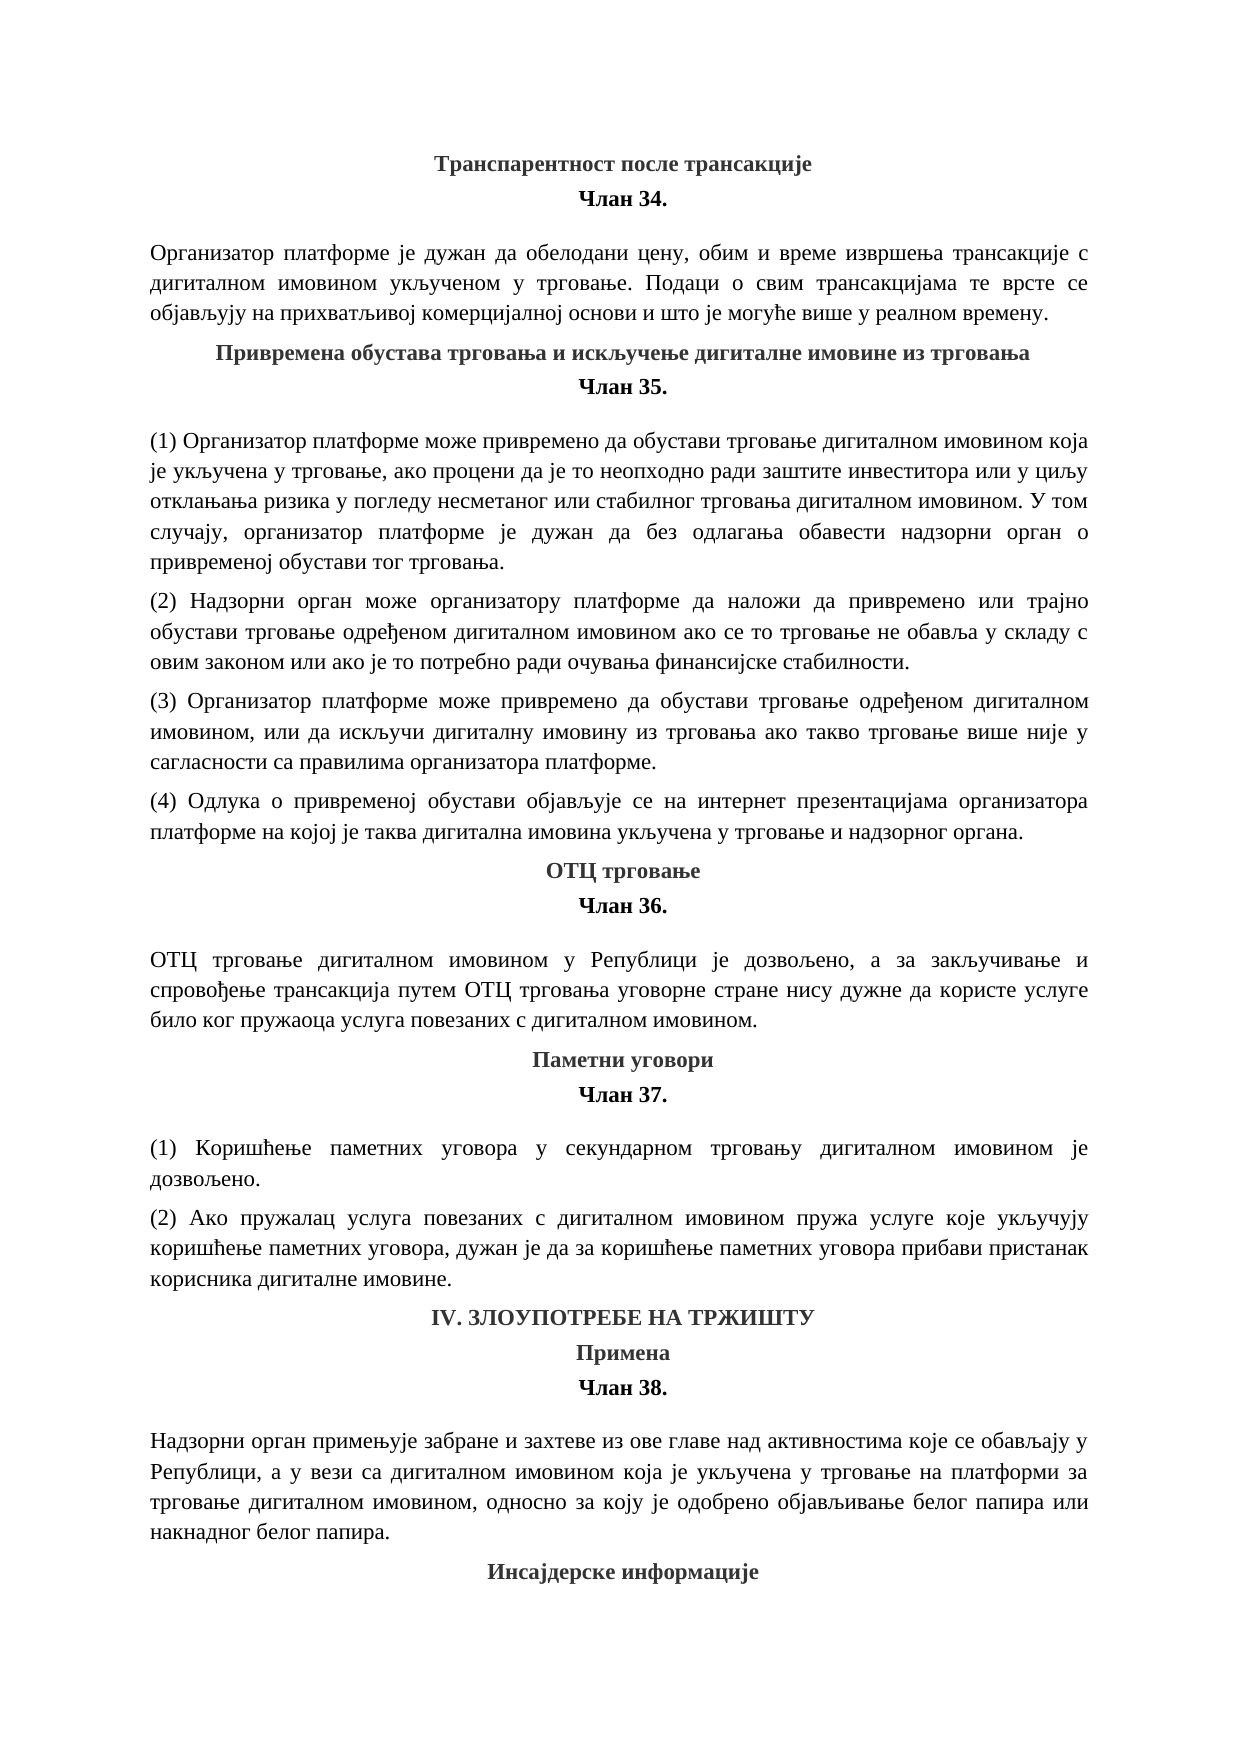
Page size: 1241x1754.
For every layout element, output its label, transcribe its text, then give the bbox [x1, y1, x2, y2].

text Члан 37. [150, 1081, 1090, 1107]
text IV. ЗЛОУПОТРЕБЕ НА ТРЖИШТУ [150, 1304, 1090, 1331]
text Привремена обустава трговања и искључење дигиталне имовине из трговања [150, 338, 1090, 365]
text Члан 35. [150, 373, 1090, 400]
text Паметни уговори [150, 1046, 1090, 1072]
text Члан 38. [150, 1374, 1090, 1400]
text (2) Надзорни орган може организатору платформе да наложи да привремено или трајно обустави трговање одређеном дигиталном имовином ако се то трговање не обавља у складу с овим законом или ако је то потребно ради очувања финансијске стабилности. [150, 587, 1090, 674]
text Инсајдерске информације [150, 1558, 1090, 1584]
text (2) Ако пружалац услуга повезаних с дигиталном имовином пружа услуге које укључују коришћење паметних уговора, дужан је да за коришћење паметних уговора прибави пристанак корисника дигиталне имовине. [150, 1204, 1090, 1291]
text Надзорни орган примењује забране и захтеве из ове главе над активностима које се обављају у Републици, а у вези са дигиталном имовином која је укључена у трговање на платформи за трговање дигиталном имовином, односно за коју је одобрено објављивање белог папира или накнадног белог папира. [150, 1428, 1090, 1544]
text (1) Коришћење паметних уговора у секундарном трговању дигиталном имовином је дозвољено. [150, 1134, 1090, 1191]
text (4) Одлука о привременој обустави објављује се на интернет презентацијама организатора платформе на којој је таква дигитална имовина укључена у трговање и надзорног органа. [150, 787, 1090, 844]
text Примена [150, 1339, 1090, 1365]
text (1) Организатор платформе може привремено да обустави трговање дигиталном имовином која је укључена у трговање, ако процени да је то неопходно ради заштите инвеститора или у циљу отклањања ризика у погледу несметаног или стабилног трговања дигиталном имовином. У том случају, организатор платформе је дужан да без одлагања обавести надзорни орган о привременој обустави тог трговања. [150, 427, 1090, 574]
text Транспарентност после трансакције [150, 150, 1090, 176]
text Члан 36. [150, 892, 1090, 918]
text ОТЦ трговање дигиталном имовином у Републици је дозвољено, а за закључивање и спровођење трансакција путем ОТЦ трговања уговорне стране нису дужне да користе услуге било ког пружаоца услуга повезаних с дигиталном имовином. [150, 946, 1090, 1033]
text Члан 34. [150, 185, 1090, 211]
text ОТЦ трговање [150, 857, 1090, 884]
text Организатор платформе је дужан да обелодани цену, обим и време извршења трансакције с дигиталном имовином укљученом у трговање. Подаци о свим трансакцијама те врсте се објављују на прихватљивој комерцијалној основи и што је могуће више у реалном времену. [150, 238, 1090, 325]
text (3) Организатор платформе може привремено да обустави трговање одређеном дигиталном имовином, или да искључи дигиталну имовину из трговања ако такво трговање више није у сагласности са правилима организатора платформе. [150, 687, 1090, 774]
